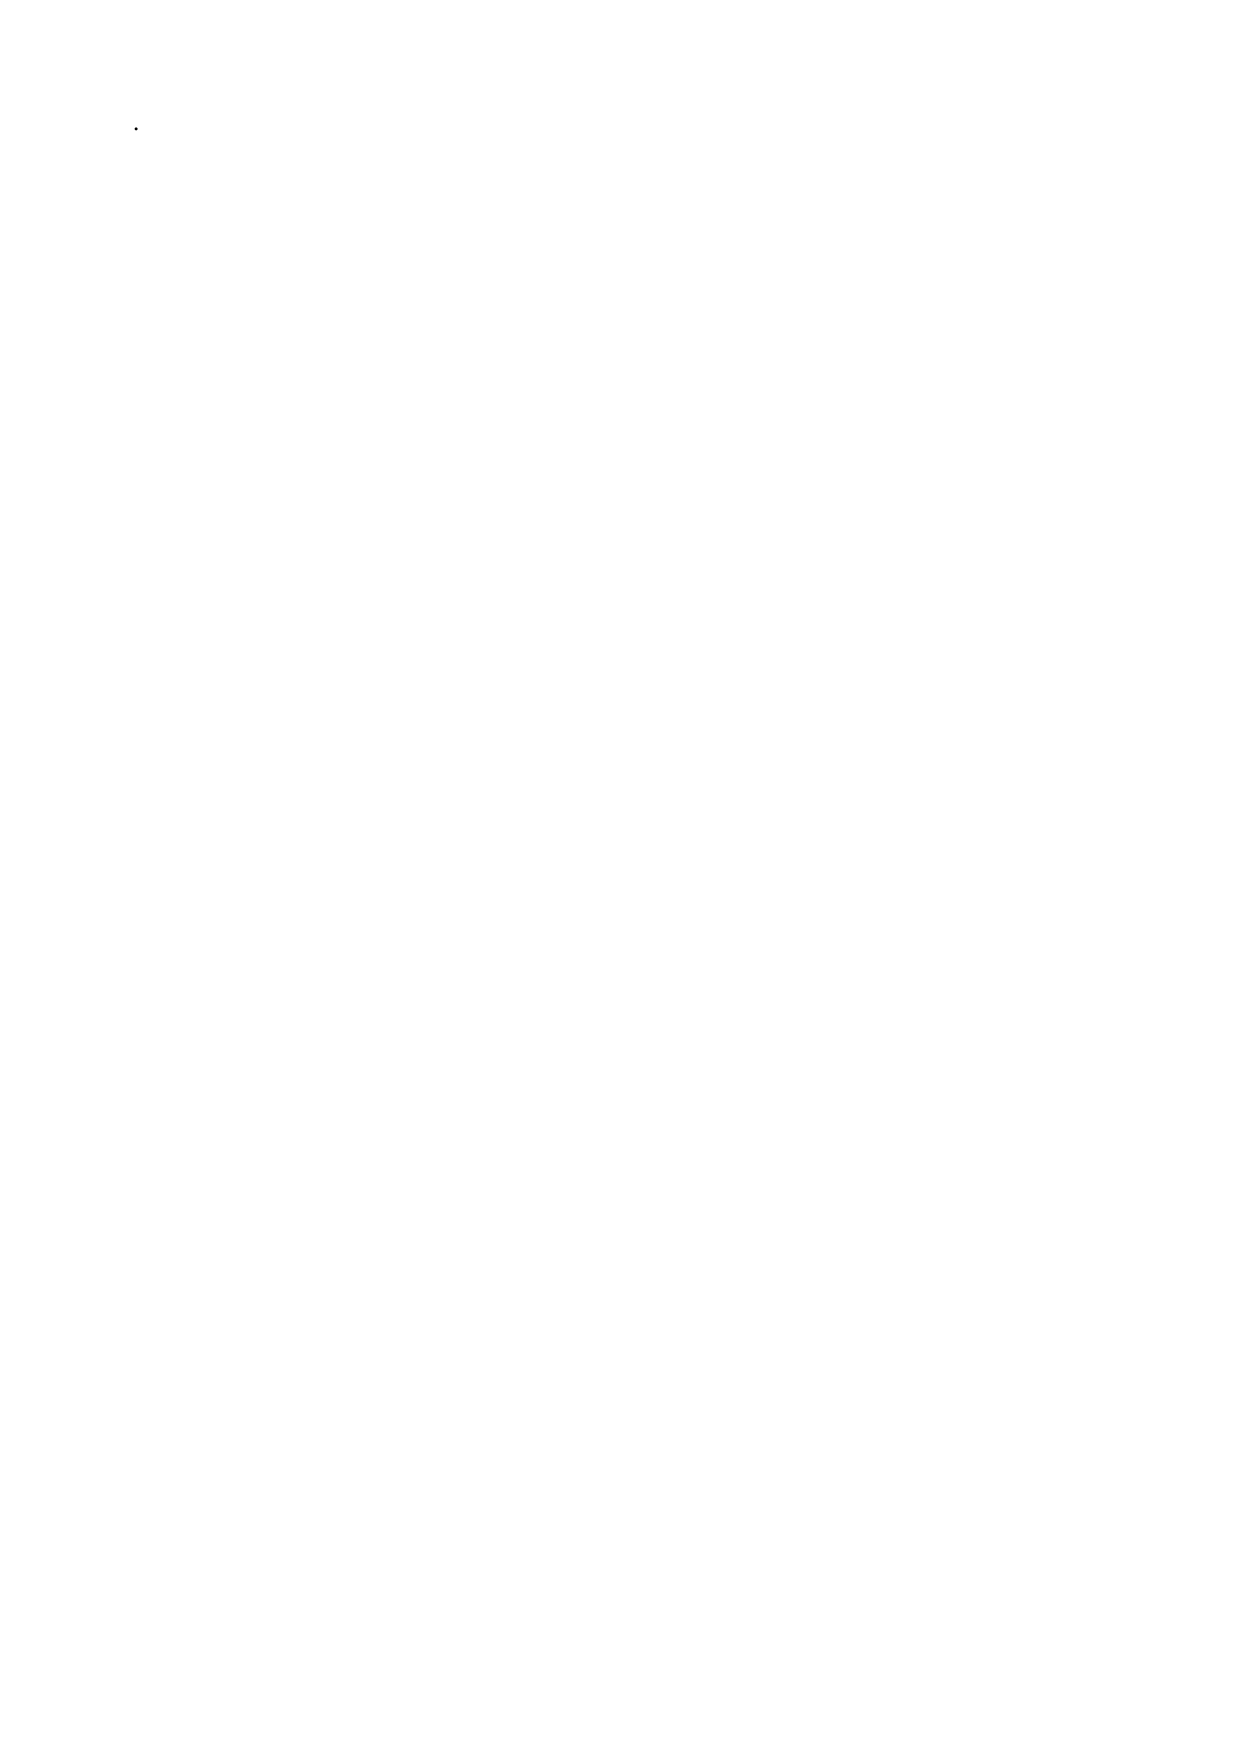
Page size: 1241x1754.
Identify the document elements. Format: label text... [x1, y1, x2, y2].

text . [59, 107, 1181, 136]
